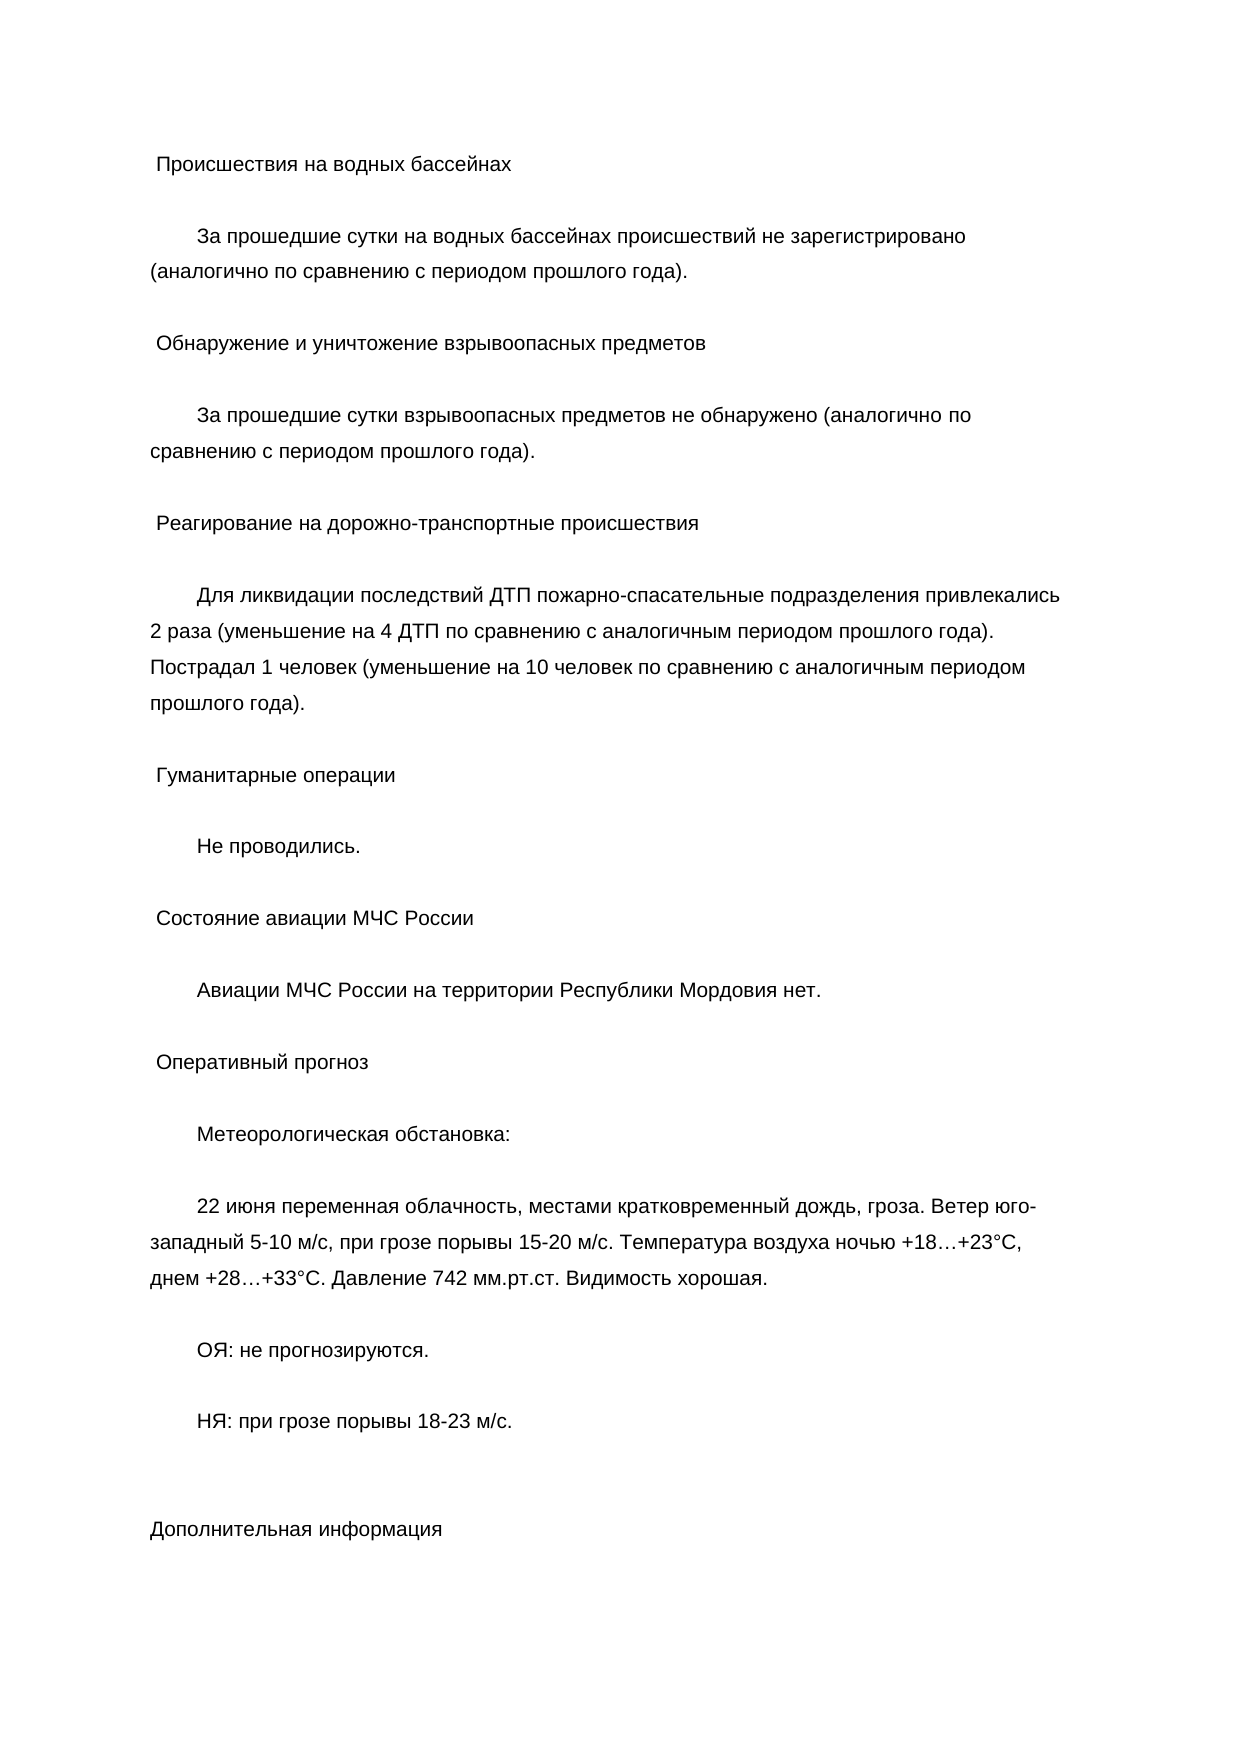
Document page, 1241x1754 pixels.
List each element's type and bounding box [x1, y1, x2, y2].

table_cell [140, 150, 1078, 1577]
